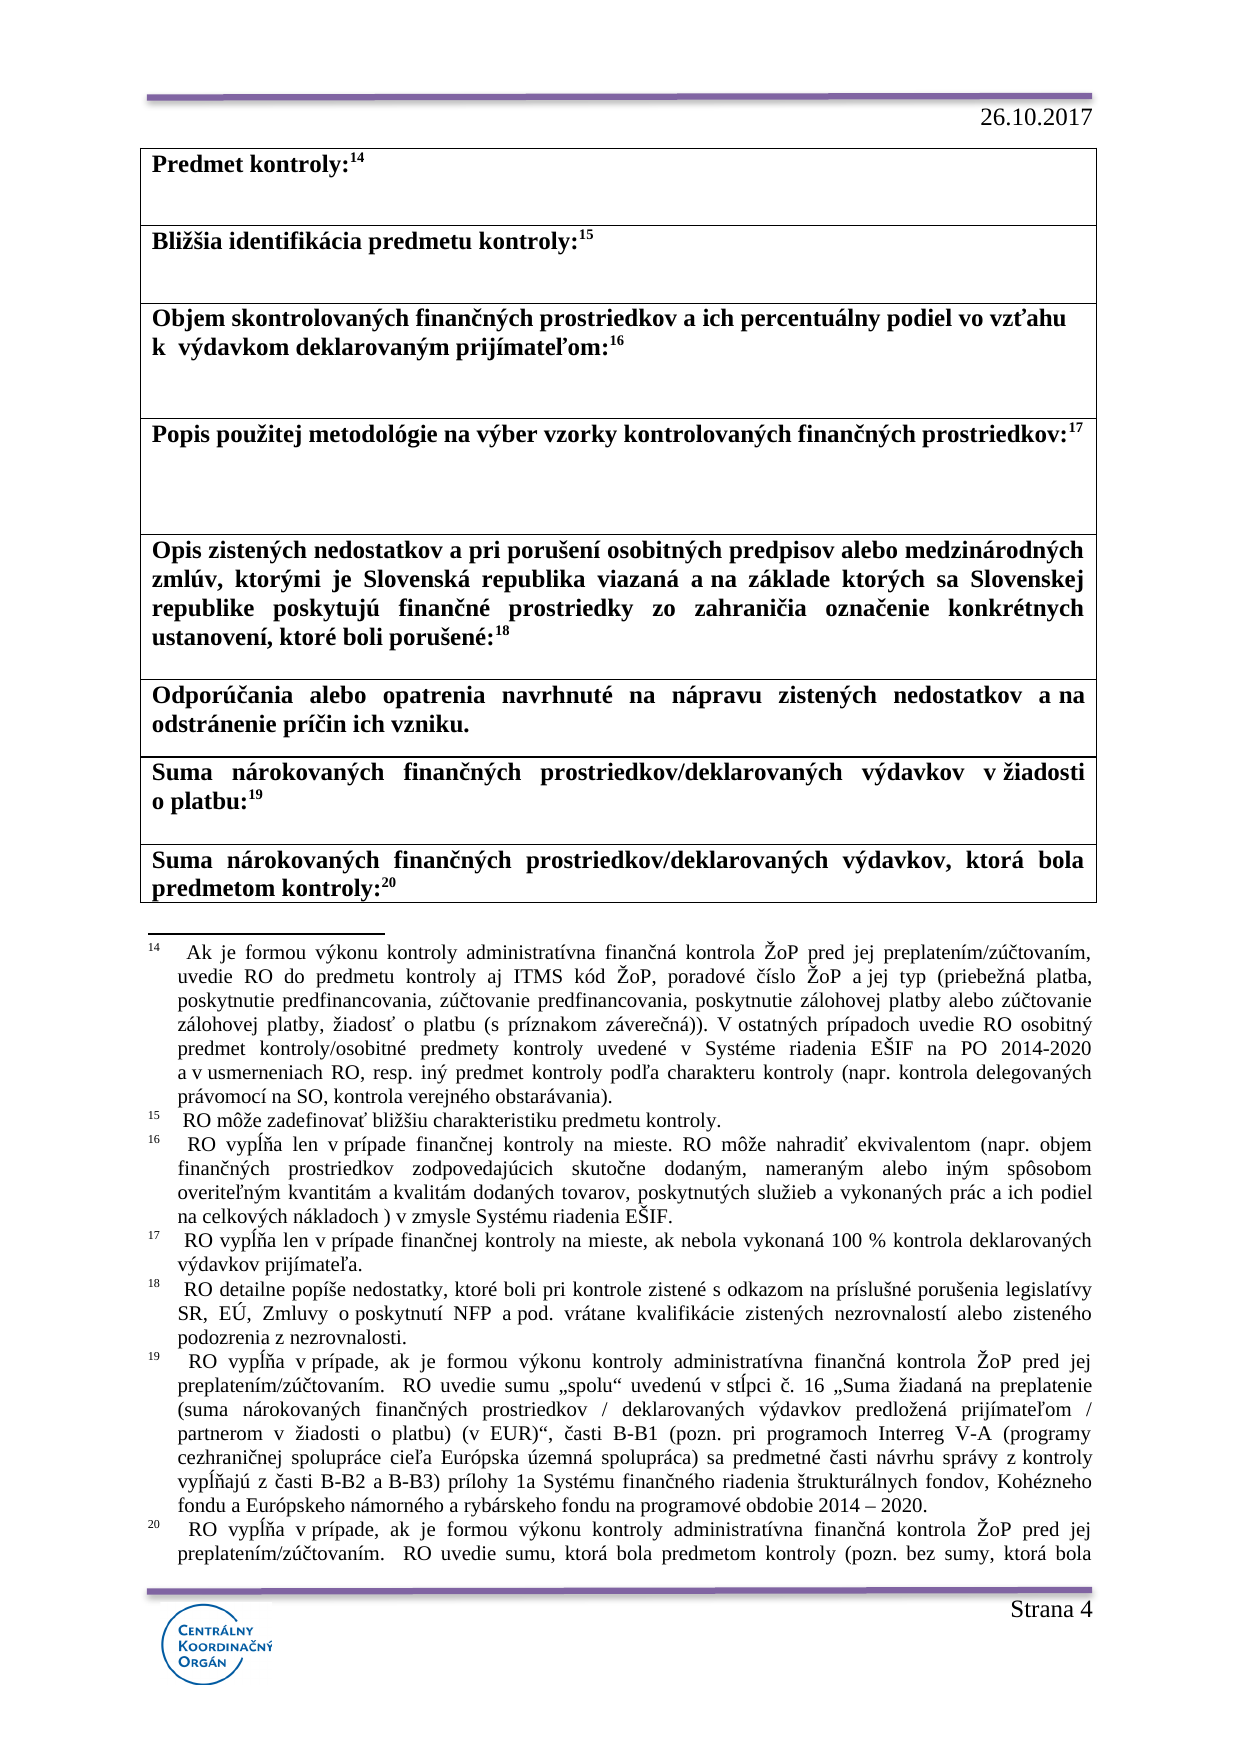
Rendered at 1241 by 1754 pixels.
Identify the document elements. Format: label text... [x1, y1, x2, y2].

table_cell Suma nárokovaných finančných prostriedkov/deklarovaných výdavkov v žiadosti o platbu: [141, 758, 1096, 844]
table_cell Objem skontrolovaných finančných prostriedkov a ich percentuálny podiel vo vzťahu k výdavkom deklarovaným prijímateľom: [141, 304, 1096, 418]
table_cell Opis zistených nedostatkov a pri porušení osobitných predpisov alebo medzinárodných zmlúv, ktorými je Slovenská republika viazaná a na základe ktorých sa Slovenskej republike poskytujú finančné prostriedky zo zahraničia označenie konkrétnych ustanovení, ktoré boli porušené: [141, 535, 1096, 679]
table_cell Suma nárokovaných finančných prostriedkov/deklarovaných výdavkov, ktorá bola predmetom kontroly: [141, 845, 1096, 902]
table_cell Popis použitej metodológie na výber vzorky kontrolovaných finančných prostriedkov: [141, 419, 1096, 534]
table_cell Bližšia identifikácia predmetu kontroly: [141, 226, 1096, 302]
picture [159, 1602, 272, 1684]
table_cell Odporúčania alebo opatrenia navrhnuté na nápravu zistených nedostatkov a na odstránenie príčin ich vzniku. [141, 680, 1096, 756]
table_cell Predmet kontroly: [141, 149, 1096, 225]
